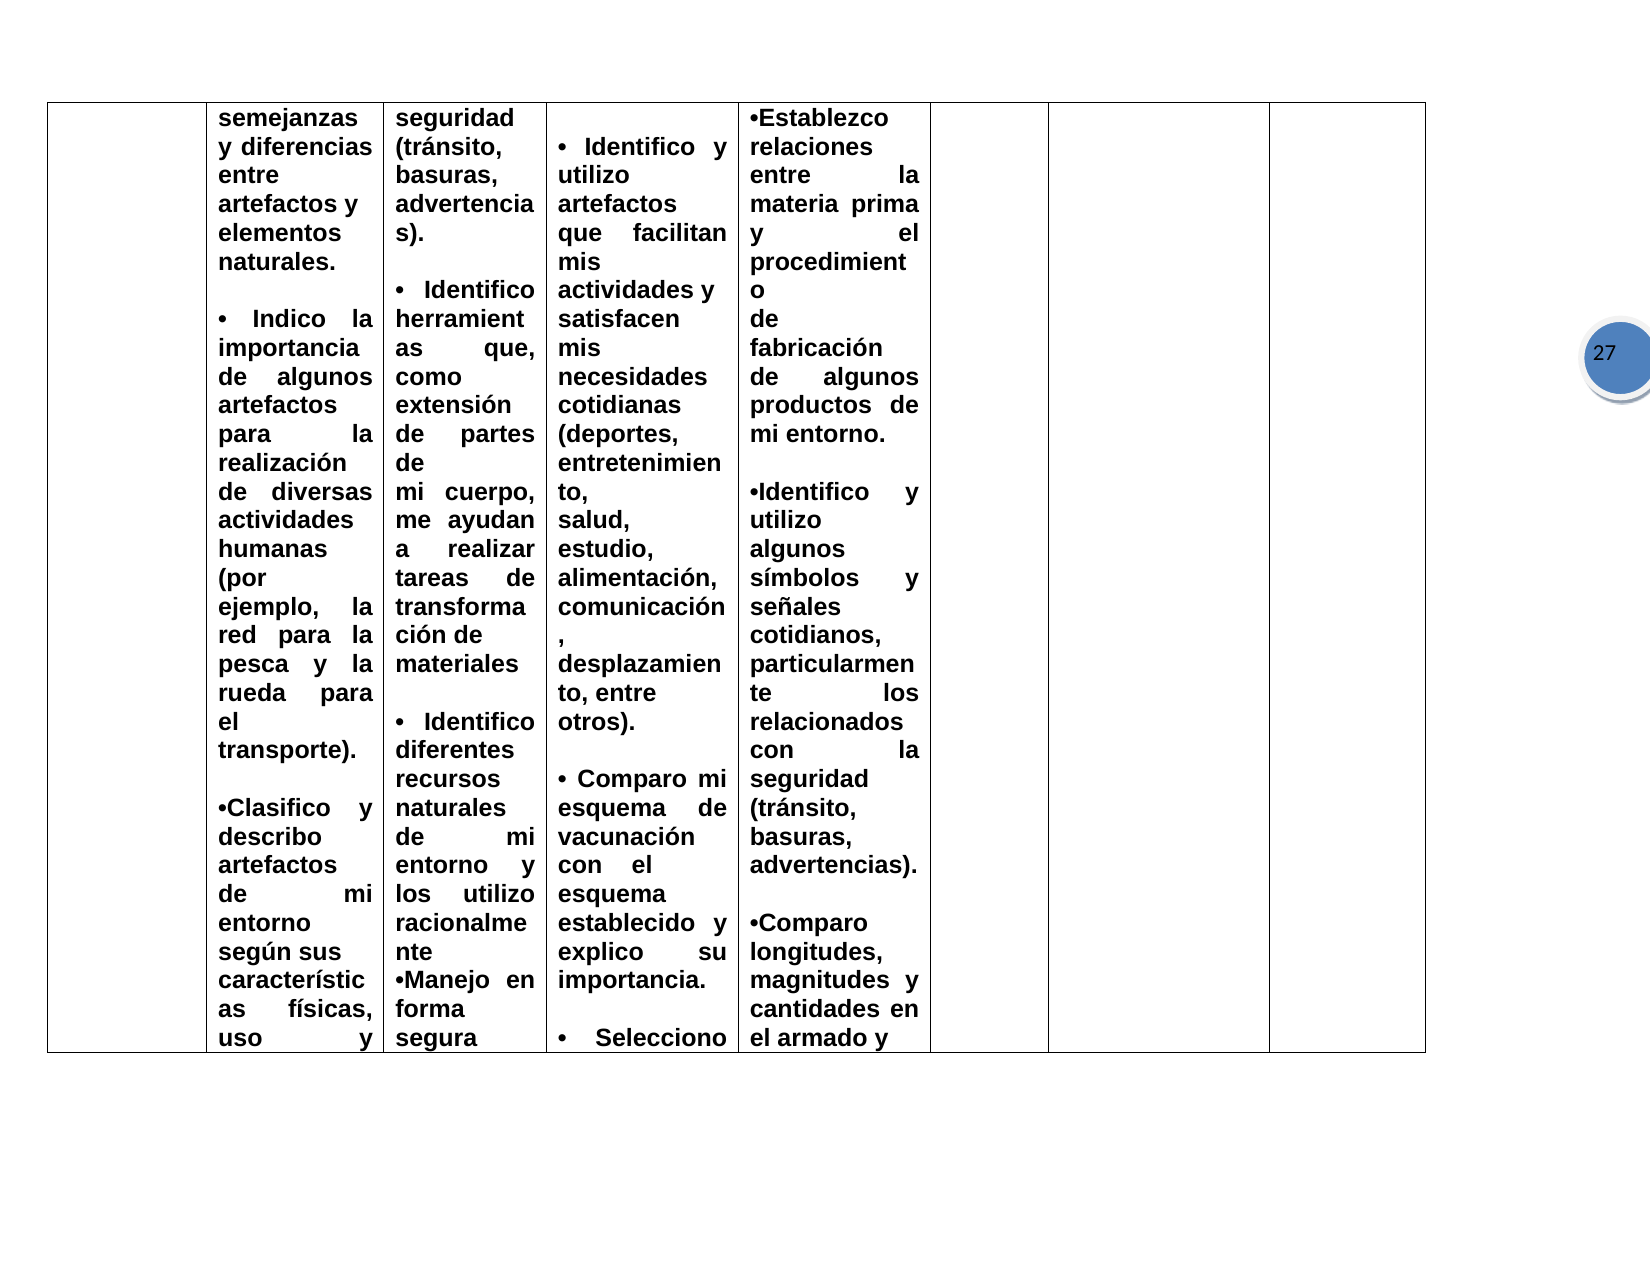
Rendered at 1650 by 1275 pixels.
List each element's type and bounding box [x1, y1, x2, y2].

table_cell [384, 103, 546, 1052]
table_cell [547, 103, 738, 1052]
table_cell [1049, 103, 1269, 1052]
table_cell [48, 103, 206, 1052]
table_cell [739, 103, 930, 1052]
table_cell [1270, 103, 1425, 1052]
table_cell [931, 103, 1048, 1052]
table_cell [207, 103, 383, 1052]
